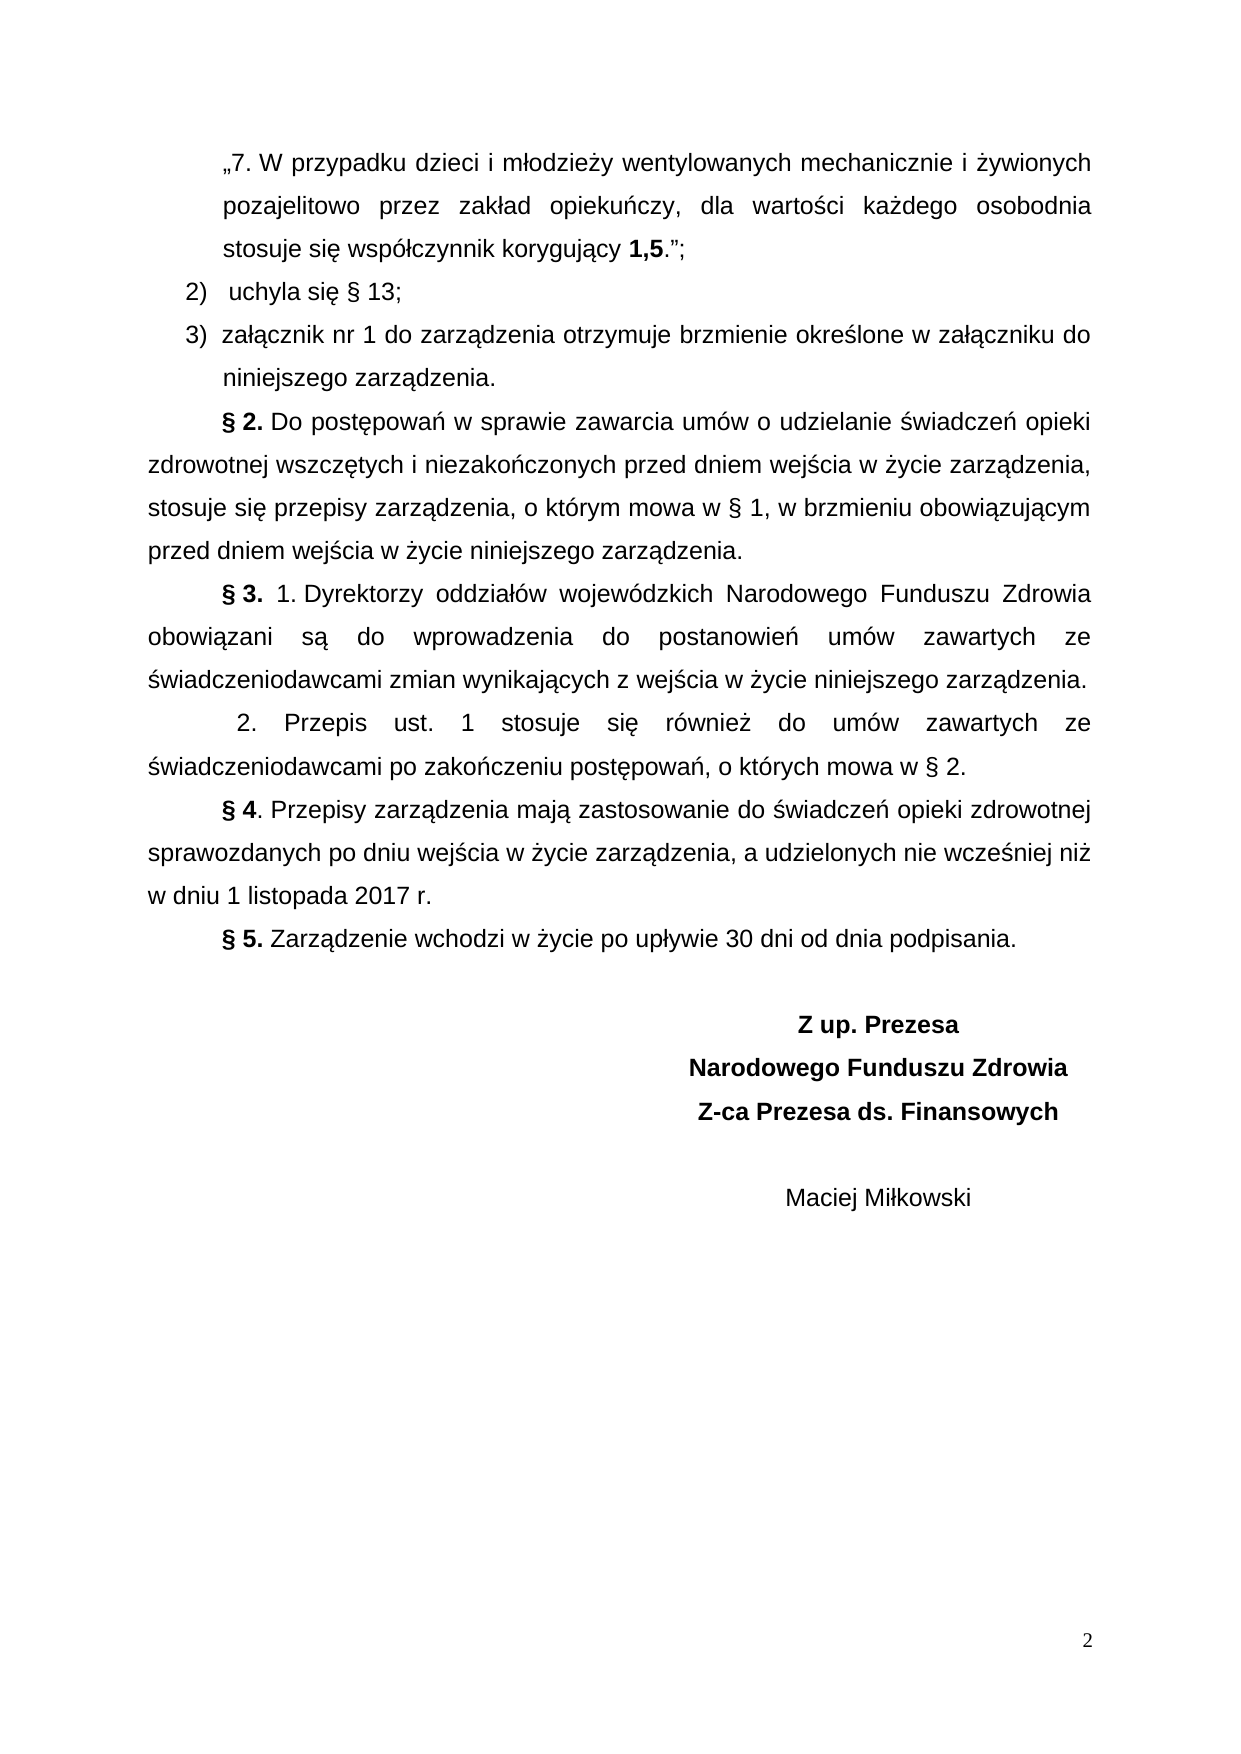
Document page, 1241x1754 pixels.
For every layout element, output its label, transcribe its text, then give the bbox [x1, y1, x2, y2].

text § 4. Przepisy zarządzenia mają zastosowanie do świadczeń opieki zdrowotnej sprawozdanych po dniu wejścia w życie zarządzenia, a udzielonych nie wcześniej niż w dniu 1 listopada 2017 r. [148, 794, 1092, 909]
text § 5. Zarządzenie wchodzi w życie po upływie 30 dni od dnia podpisania. [148, 924, 1092, 953]
list uchyla się § 13; [185, 277, 1092, 306]
text § 2. Do postępowań w sprawie zawarcia umów o udzielanie świadczeń opieki zdrowotnej wszczętych i niezakończonych przed dniem wejścia w życie zarządzenia, stosuje się przepisy zarządzenia, o którym mowa w § 1, w brzmieniu obowiązującym przed dniem wejścia w życie niniejszego zarządzenia. [148, 406, 1092, 564]
text Z up. Prezesa [664, 1010, 1092, 1039]
text Maciej Miłkowski [664, 1183, 1092, 1211]
list załącznik nr 1 do zarządzenia otrzymuje brzmienie określone w załączniku do niniejszego zarządzenia. [185, 320, 1092, 392]
text Narodowego Funduszu Zdrowia [664, 1053, 1092, 1082]
text 2. Przepis ust. 1 stosuje się również do umów zawartych ze świadczeniodawcami po zakończeniu postępowań, o których mowa w § 2. [148, 708, 1092, 780]
text § 3. 1. Dyrektorzy oddziałów wojewódzkich Narodowego Funduszu Zdrowia obowiązani są do wprowadzenia do postanowień umów zawartych ze świadczeniodawcami zmian wynikających z wejścia w życie niniejszego zarządzenia. [148, 579, 1092, 694]
text Z-ca Prezesa ds. Finansowych [664, 1096, 1092, 1125]
list „7. W przypadku dzieci i młodzieży wentylowanych mechanicznie i żywionych pozajelitowo przez zakład opiekuńczy, dla wartości każdego osobodnia stosuje się współczynnik korygujący 1,5.”; [223, 148, 1092, 263]
